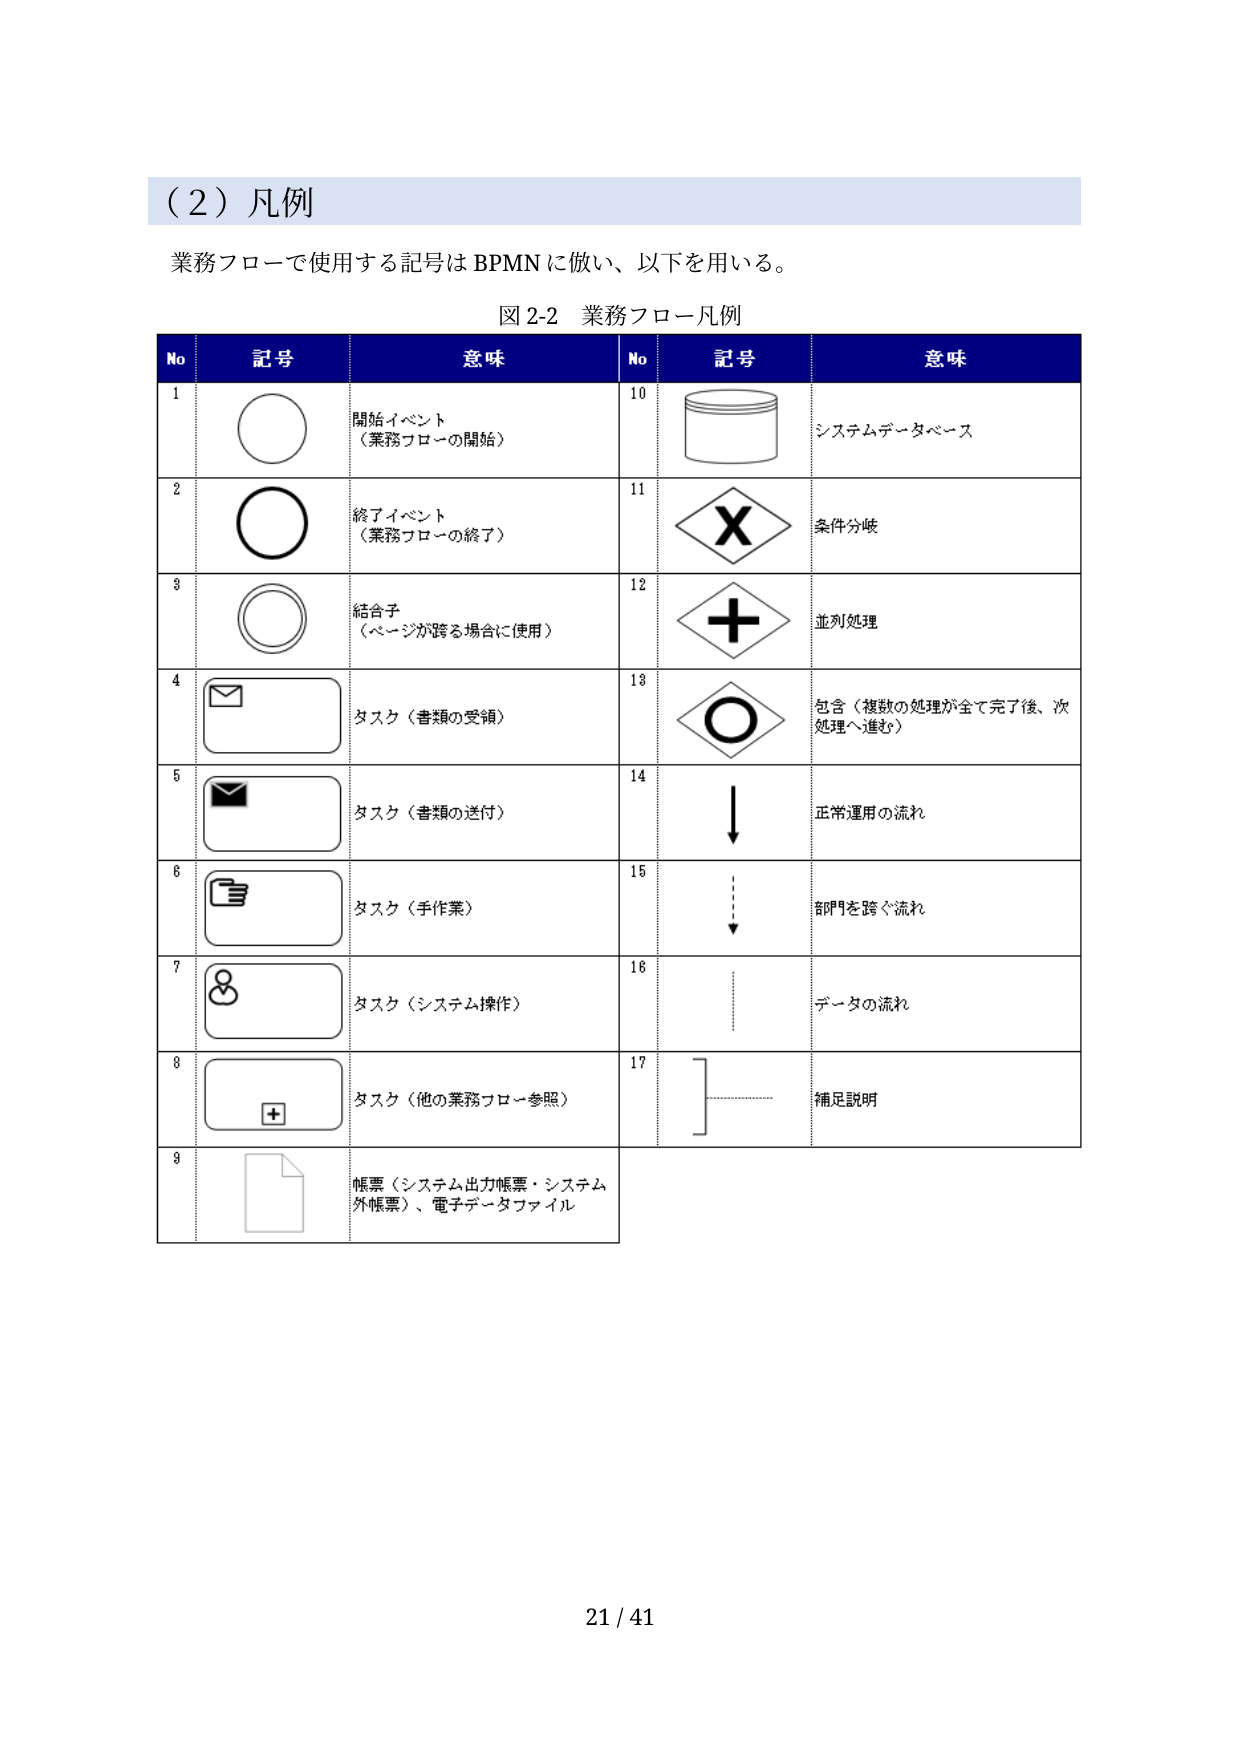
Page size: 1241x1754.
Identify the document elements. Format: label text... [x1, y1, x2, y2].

text 業務フローで使用する記号はBPMNに倣い、以下を用いる。 [148, 246, 1092, 279]
text 図2-2 業務フロー凡例 [148, 298, 1092, 331]
picture [153, 331, 1087, 1249]
